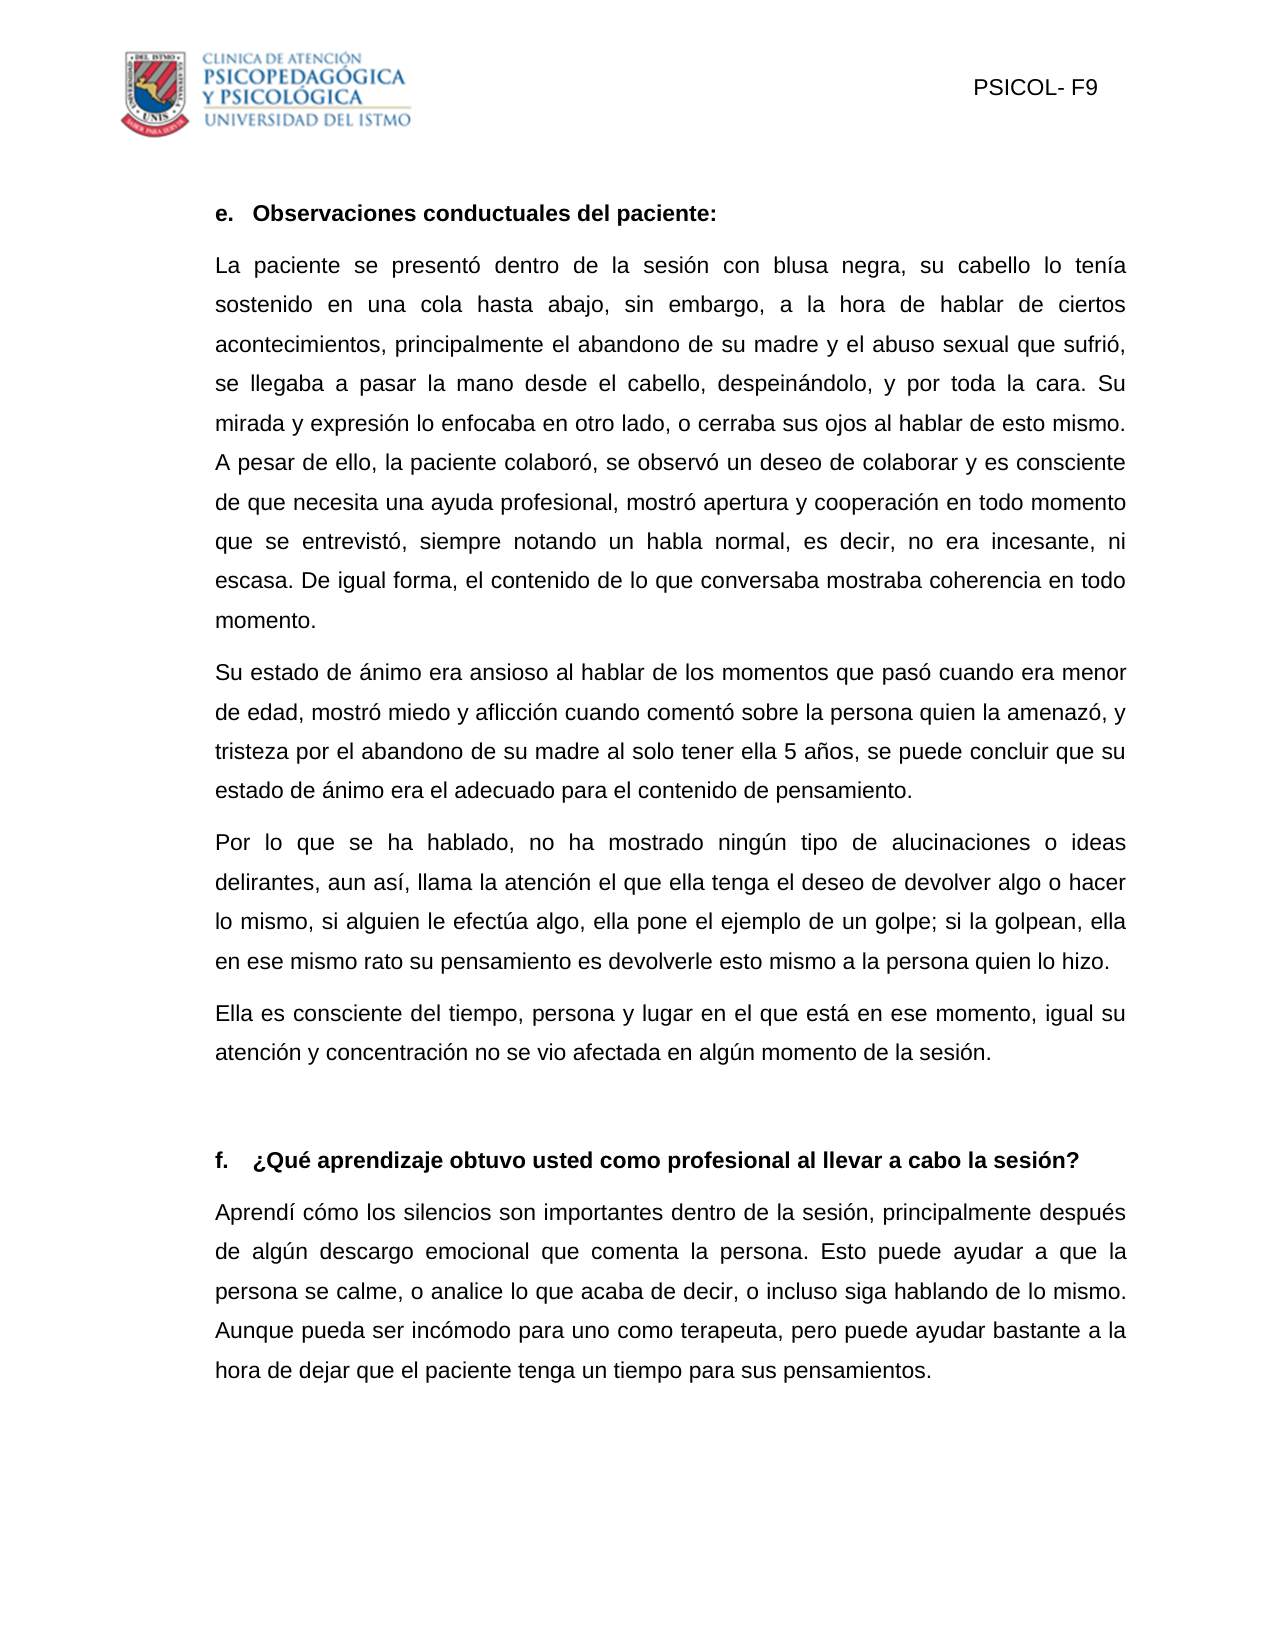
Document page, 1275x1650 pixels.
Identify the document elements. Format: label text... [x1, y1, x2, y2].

list Observaciones conductuales del paciente: [215, 200, 1127, 226]
text La paciente se presentó dentro de la sesión con blusa negra, su cabello lo tenía sostenido en una cola hasta abajo, sin embargo, a la hora de hablar de ciertos acontecimientos, principalmente el abandono de su madre y el abuso sexual que sufrió, se llegaba a pasar la mano desde el cabello, despeinándolo, y por toda la cara. Su mirada y expresión lo enfocaba en otro lado, o cerraba sus ojos al hablar de esto mismo. A pesar de ello, la paciente colaboró, se observó un deseo de colaborar y es consciente de que necesita una ayuda profesional, mostró apertura y cooperación en todo momento que se entrevistó, siempre notando un habla normal, es decir, no era incesante, ni escasa. De igual forma, el contenido de lo que conversaba mostraba coherencia en todo momento. [215, 252, 1127, 633]
text Ella es consciente del tiempo, persona y lugar en el que está en ese momento, igual su atención y concentración no se vio afectada en algún momento de la sesión. [215, 1000, 1127, 1066]
picture [65, 20, 437, 148]
text Por lo que se ha hablado, no ha mostrado ningún tipo de alucinaciones o ideas delirantes, aun así, llama la atención el que ella tenga el deseo de devolver algo o hacer lo mismo, si alguien le efectúa algo, ella pone el ejemplo de un golpe; si la golpean, ella en ese mismo rato su pensamiento es devolverle esto mismo a la persona quien lo hizo. [215, 829, 1127, 974]
text Aprendí cómo los silencios son importantes dentro de la sesión, principalmente después de algún descargo emocional que comenta la persona. Esto puede ayudar a que la persona se calme, o analice lo que acaba de decir, o incluso siga hablando de lo mismo. Aunque pueda ser incómodo para uno como terapeuta, pero puede ayudar bastante a la hora de dejar que el paciente tenga un tiempo para sus pensamientos. [215, 1199, 1127, 1462]
list ¿Qué aprendizaje obtuvo usted como profesional al llevar a cabo la sesión? [215, 1147, 1127, 1173]
text Su estado de ánimo era ansioso al hablar de los momentos que pasó cuando era menor de edad, mostró miedo y aflicción cuando comentó sobre la persona quien la amenazó, y tristeza por el abandono de su madre al solo tener ella 5 años, se puede concluir que su estado de ánimo era el adecuado para el contenido de pensamiento. [215, 659, 1127, 804]
